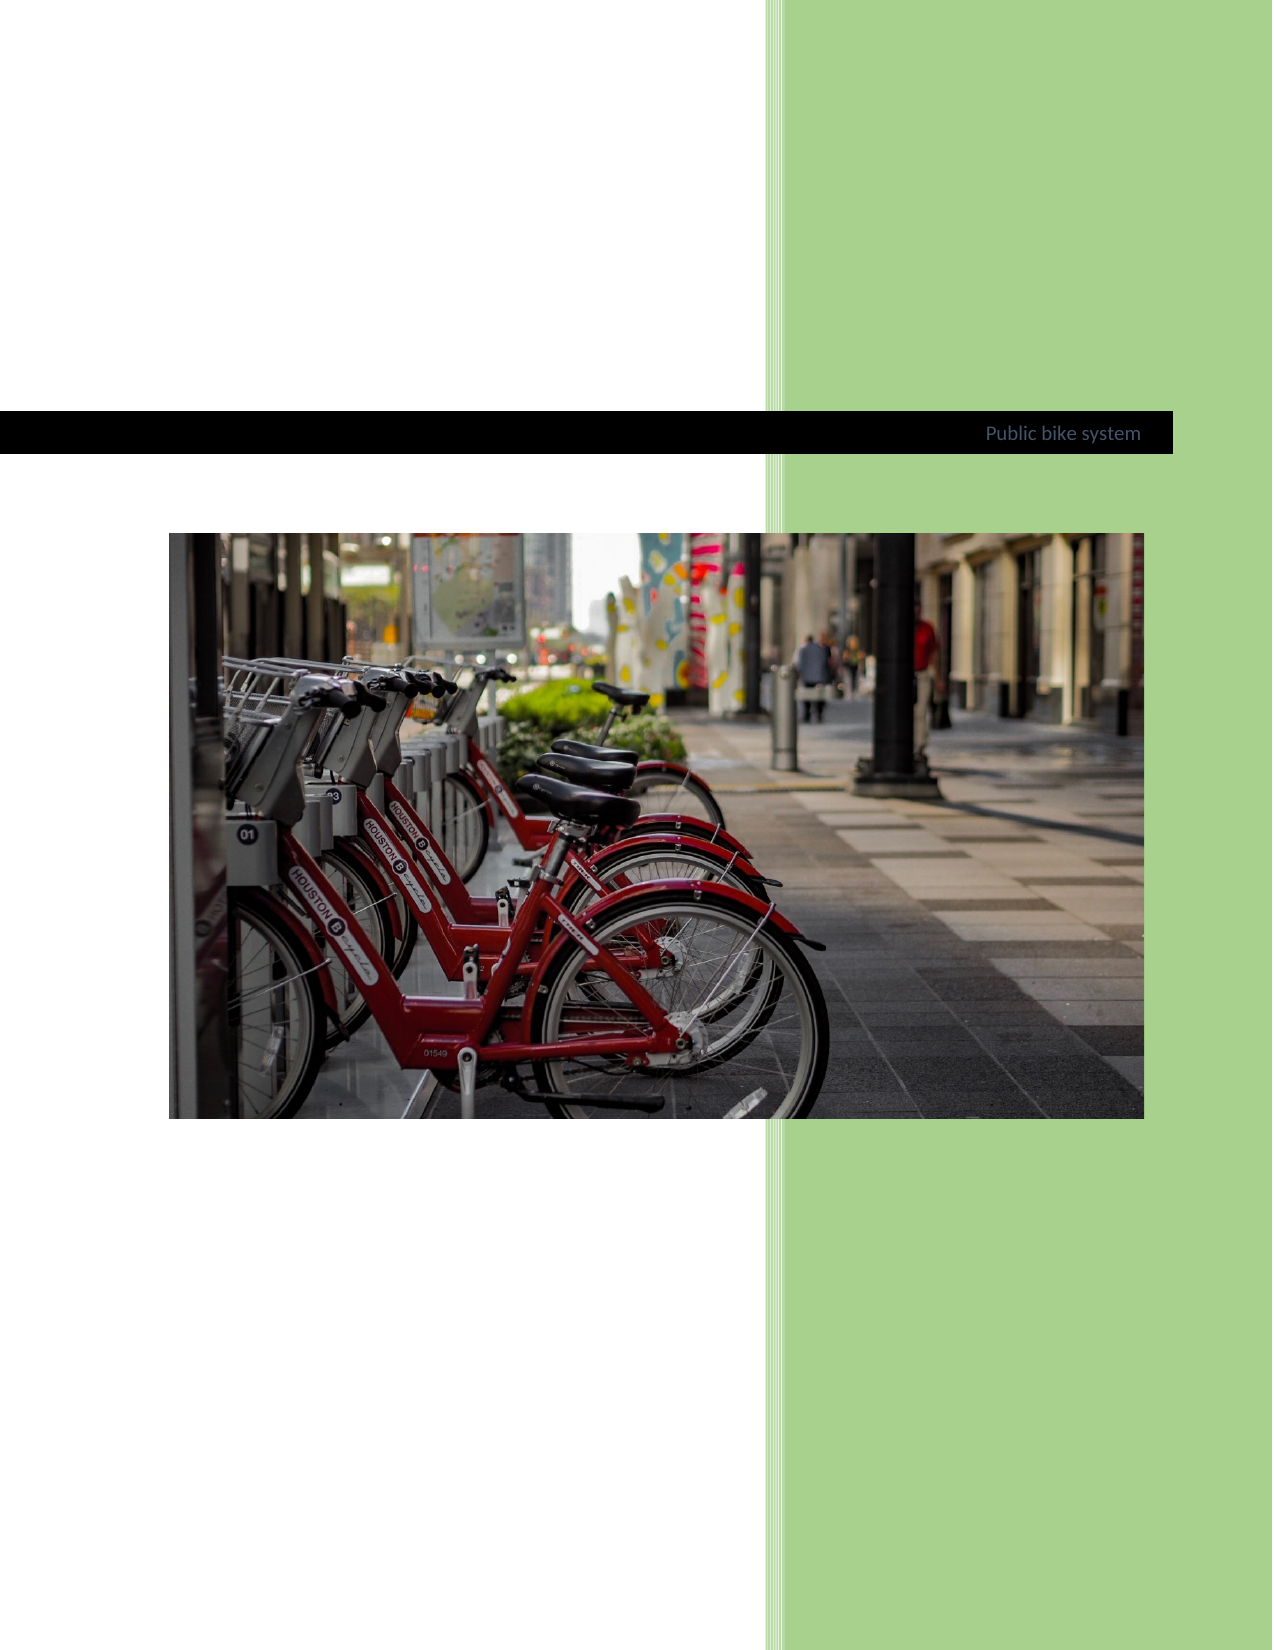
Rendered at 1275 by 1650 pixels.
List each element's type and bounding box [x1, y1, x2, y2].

picture [169, 533, 1145, 1119]
